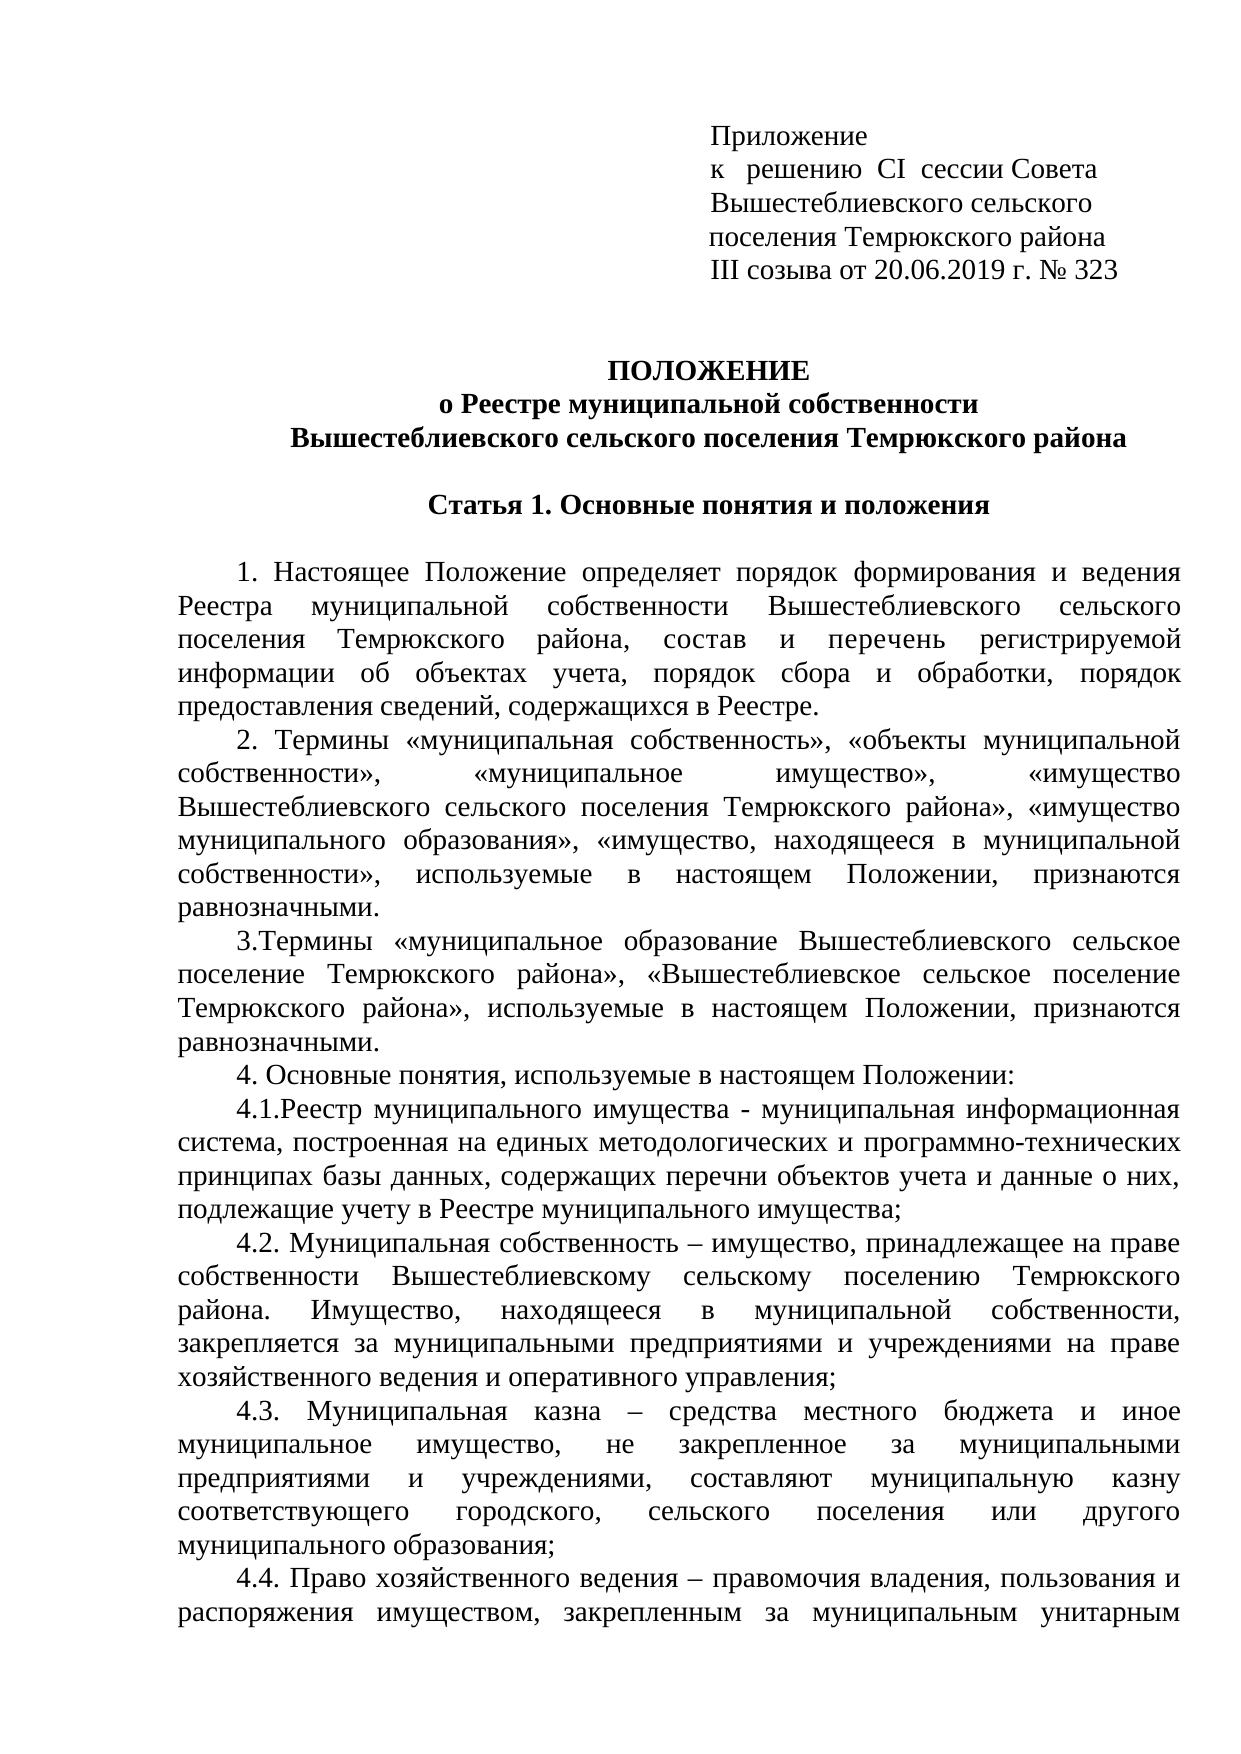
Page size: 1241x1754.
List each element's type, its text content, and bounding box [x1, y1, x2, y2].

text Приложение [177, 118, 1181, 152]
title ПОЛОЖЕНИЕ [177, 353, 1181, 386]
text 4. Основные понятия, используемые в настоящем Положении: [177, 1057, 1181, 1091]
text III созыва от 20.06.2019 г. № 323 [177, 252, 1181, 286]
text к решению CI сессии Совета [177, 152, 1181, 185]
text 3.Термины «муниципальное образование Вышестеблиевского сельское поселение Темрюкского района», «Вышестеблиевское сельское поселение Темрюкского района», используемые в настоящем Положении, признаются равнозначными. [177, 923, 1181, 1057]
text 2. Термины «муниципальная собственность», «объекты муниципальной собственности», «муниципальное имущество», «имущество Вышестеблиевского сельского поселения Темрюкского района», «имущество муниципального образования», «имущество, находящееся в муниципальной собственности», используемые в настоящем Положении, признаются равнозначными. [177, 722, 1181, 923]
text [177, 1560, 1181, 1627]
text 4.3. Муниципальная казна – средства местного бюджета и иное муниципальное имущество, не закрепленное за муниципальными предприятиями и учреждениями, составляют муниципальную казну соответствующего городского, сельского поселения или другого муниципального образования; [177, 1393, 1181, 1560]
text 1. Настоящее Положение определяет порядок формирования и ведения Реестра муниципальной собственности Вышестеблиевского сельского поселения Темрюкского района, состав и перечень регистрируемой информации об объектах учета, порядок сбора и обработки, порядок предоставления сведений, содержащихся в Реестре. [177, 554, 1181, 722]
text Вышестеблиевского сельского поселения Темрюкского района [236, 185, 1181, 252]
text Статья 1. Основные понятия и положения [177, 487, 1181, 521]
text 4.2. Муниципальная собственность – имущество, принадлежащее на праве собственности Вышестеблиевскому сельскому поселению Темрюкского района. Имущество, находящееся в муниципальной собственности, закрепляется за муниципальными предприятиями и учреждениями на праве хозяйственного ведения и оперативного управления; [177, 1225, 1181, 1393]
text Вышестеблиевского сельского поселения Темрюкского района [177, 420, 1181, 453]
text 4.1.Реестр муниципального имущества - муниципальная информационная система, построенная на единых методологических и программно-технических принципах базы данных, содержащих перечни объектов учета и данные о них, подлежащие учету в Реестре муниципального имущества; [177, 1091, 1181, 1225]
title о Реестре муниципальной собственности [177, 386, 1181, 420]
